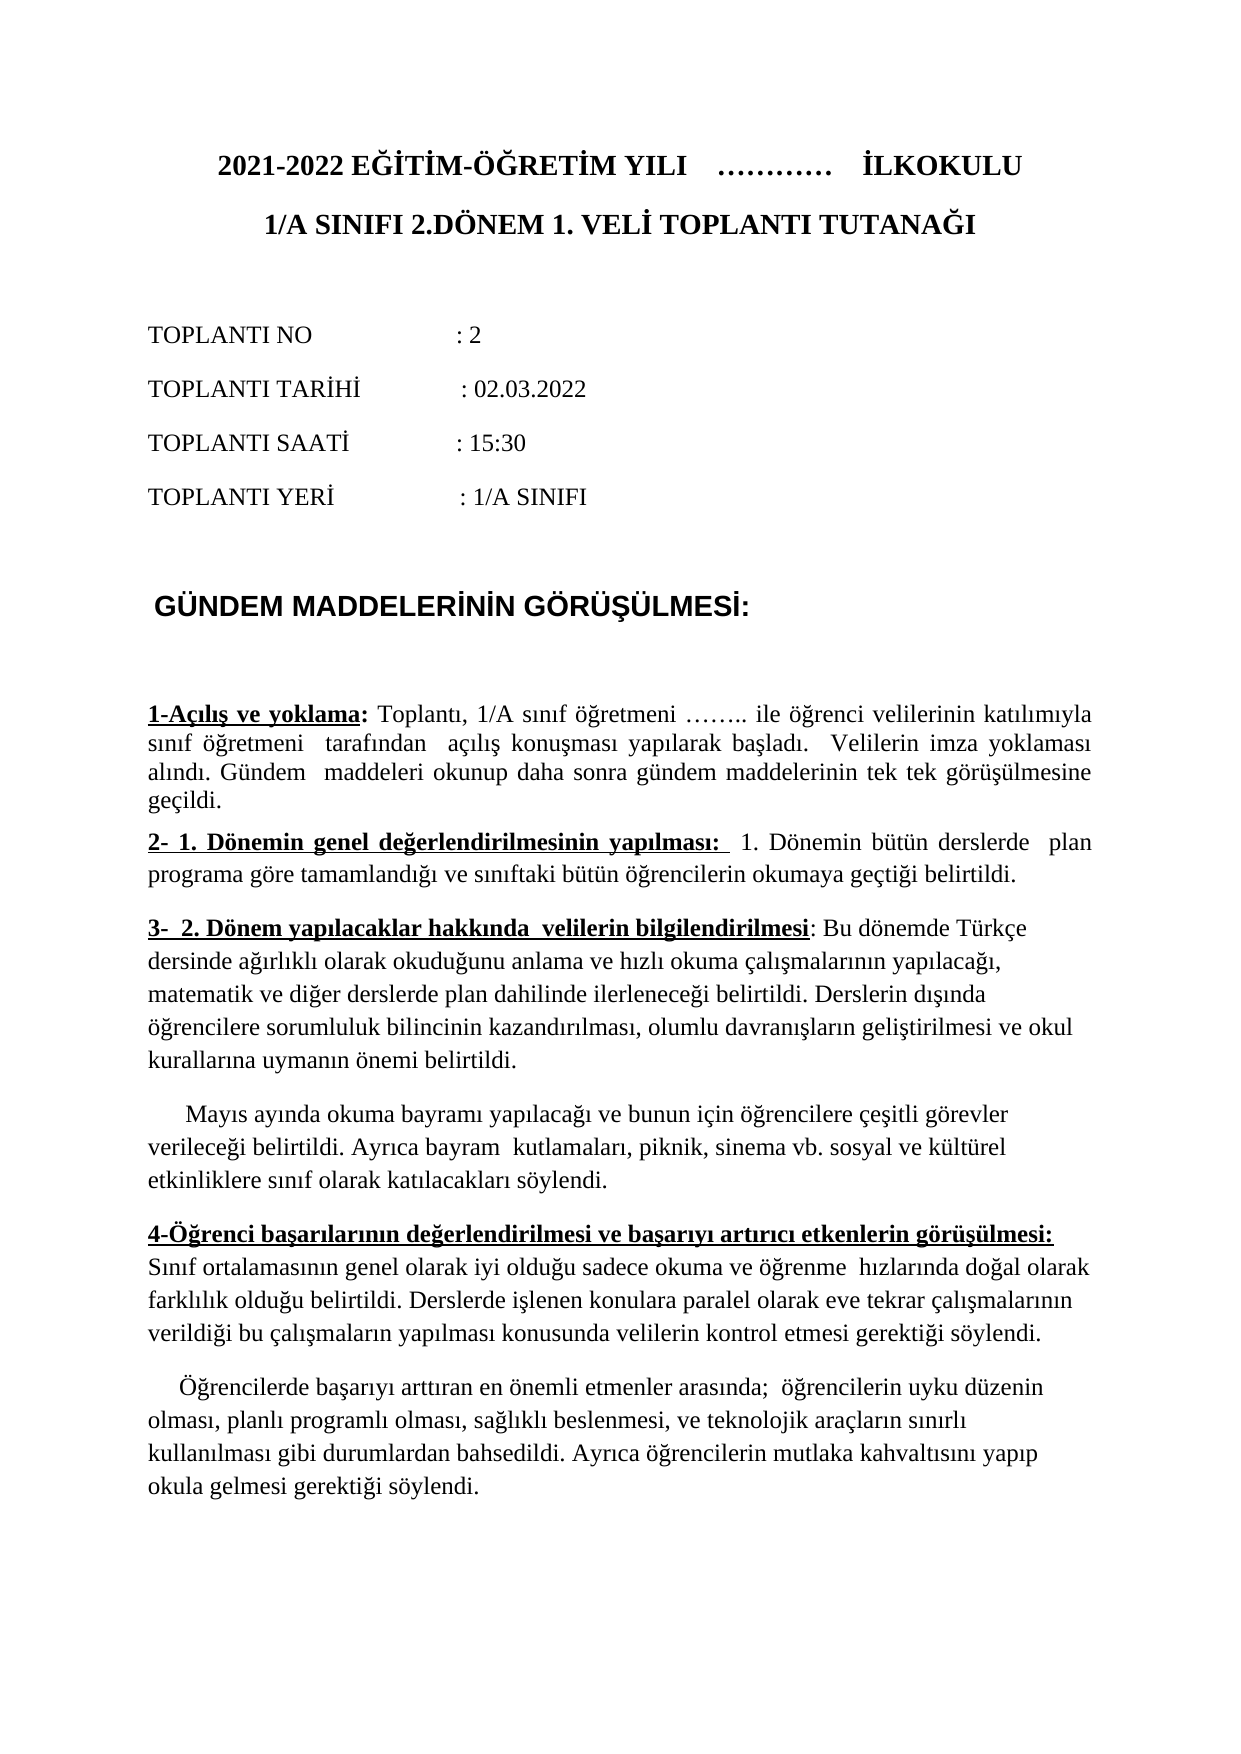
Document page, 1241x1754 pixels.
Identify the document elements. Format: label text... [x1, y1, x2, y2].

text 4-Öğrenci başarılarının değerlendirilmesi ve başarıyı artırıcı etkenlerin görüşülmesi: Sınıf ortalamasının genel olarak iyi olduğu sadece okuma ve öğrenme hızlarında doğal olarak farklılık olduğu belirtildi. Derslerde işlenen konulara paralel olarak eve tekrar çalışmalarının verildiği bu çalışmaların yapılması konusunda velilerin kontrol etmesi gerektiği söylendi. [148, 1219, 1093, 1347]
text 3- 2. Dönem yapılacaklar hakkında velilerin bilgilendirilmesi: Bu dönemde Türkçe dersinde ağırlıklı olarak okuduğunu anlama ve hızlı okuma çalışmalarının yapılacağı, matematik ve diğer derslerde plan dahilinde ilerleneceği belirtildi. Derslerin dışında öğrencilere sorumluluk bilincinin kazandırılması, olumlu davranışların geliştirilmesi ve okul kurallarına uymanın önemi belirtildi. [148, 913, 1093, 1074]
text GÜNDEM MADDELERİNİN GÖRÜŞÜLMESİ: [148, 589, 1093, 622]
text TOPLANTI YERİ : 1/A SINIFI [148, 482, 1093, 511]
text 2021-2022 EĞİTİM-ÖĞRETİM YILI ………… İLKOKULU [148, 148, 1093, 181]
text TOPLANTI NO : 2 [148, 320, 1093, 349]
text Öğrencilerde başarıyı arttıran en önemli etmenler arasında; öğrencilerin uyku düzenin olması, planlı programlı olması, sağlıklı beslenmesi, ve teknolojik araçların sınırlı kullanılması gibi durumlardan bahsedildi. Ayrıca öğrencilerin mutlaka kahvaltısını yapıp okula gelmesi gerektiği söylendi. [148, 1372, 1093, 1500]
text Mayıs ayında okuma bayramı yapılacağı ve bunun için öğrencilere çeşitli görevler verileceği belirtildi. Ayrıca bayram kutlamaları, piknik, sinema vb. sosyal ve kültürel etkinliklere sınıf olarak katılacakları söylendi. [148, 1099, 1093, 1194]
text TOPLANTI TARİHİ : 02.03.2022 [148, 374, 1093, 403]
text TOPLANTI SAATİ : 15:30 [148, 428, 1093, 457]
text 1/A SINIFI 2.DÖNEM 1. VELİ TOPLANTI TUTANAĞI [148, 207, 1093, 241]
text 2- 1. Dönemin genel değerlendirilmesinin yapılması: 1. Dönemin bütün derslerde plan programa göre tamamlandığı ve sınıftaki bütün öğrencilerin okumaya geçtiği belirtildi. [148, 827, 1093, 888]
text 1-Açılış ve yoklama: Toplantı, 1/A sınıf öğretmeni …….. ile öğrenci velilerinin katılımıyla sınıf öğretmeni tarafından açılış konuşması yapılarak başladı. Velilerin imza yoklaması alındı. Gündem maddeleri okunup daha sonra gündem maddelerinin tek tek görüşülmesine geçildi. [148, 699, 1093, 814]
